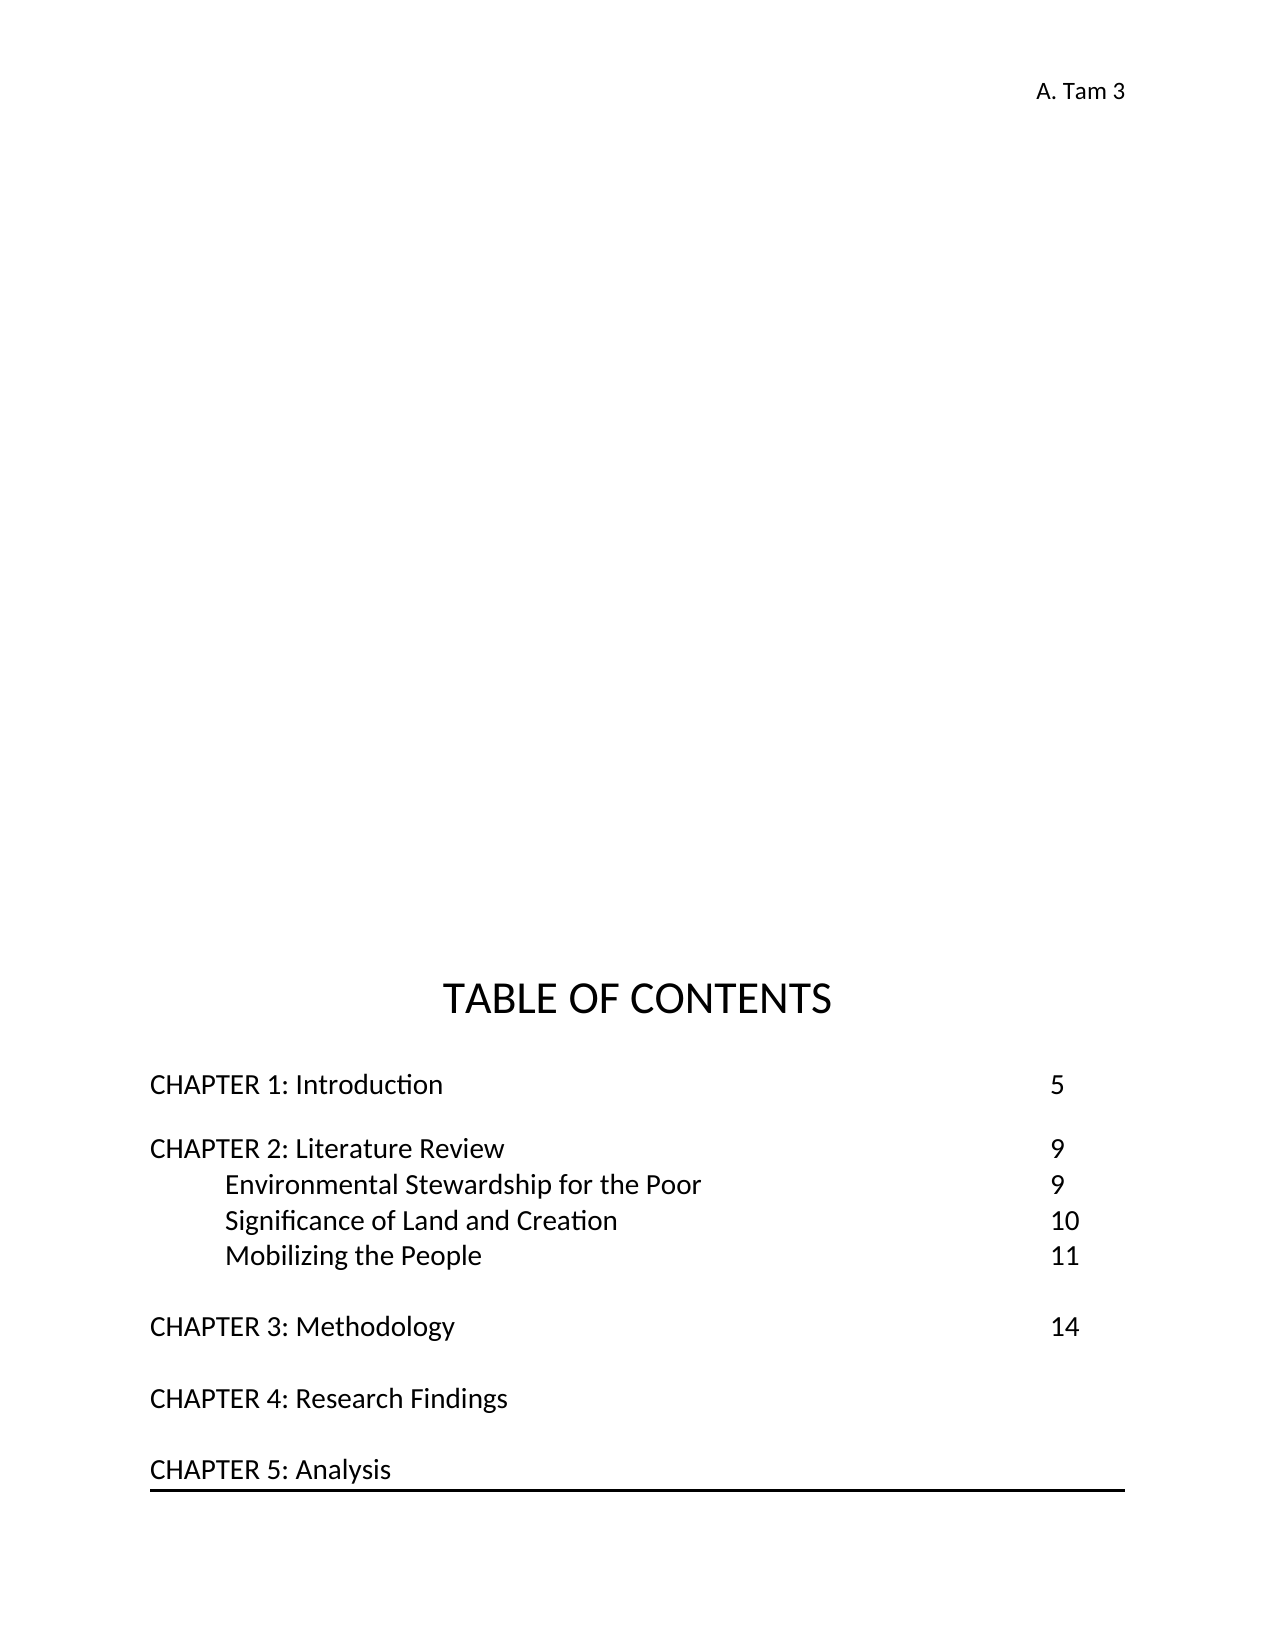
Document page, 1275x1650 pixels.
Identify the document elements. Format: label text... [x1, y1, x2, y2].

text Significance of Land and Creation 10 [150, 1202, 1125, 1237]
text CHAPTER 5: Analysis [150, 1451, 1125, 1489]
text Environmental Stewardship for the Poor 9 [150, 1166, 1125, 1202]
text Mobilizing the People 11 [150, 1237, 1125, 1273]
text CHAPTER 1: Introduction 5 [150, 1066, 1125, 1102]
text CHAPTER 4: Research Findings [150, 1380, 1125, 1415]
text CHAPTER 3: Methodology 14 [150, 1308, 1125, 1344]
text TABLE OF CONTENTS [150, 969, 1125, 1025]
text CHAPTER 2: Literature Review 9 [150, 1130, 1125, 1166]
